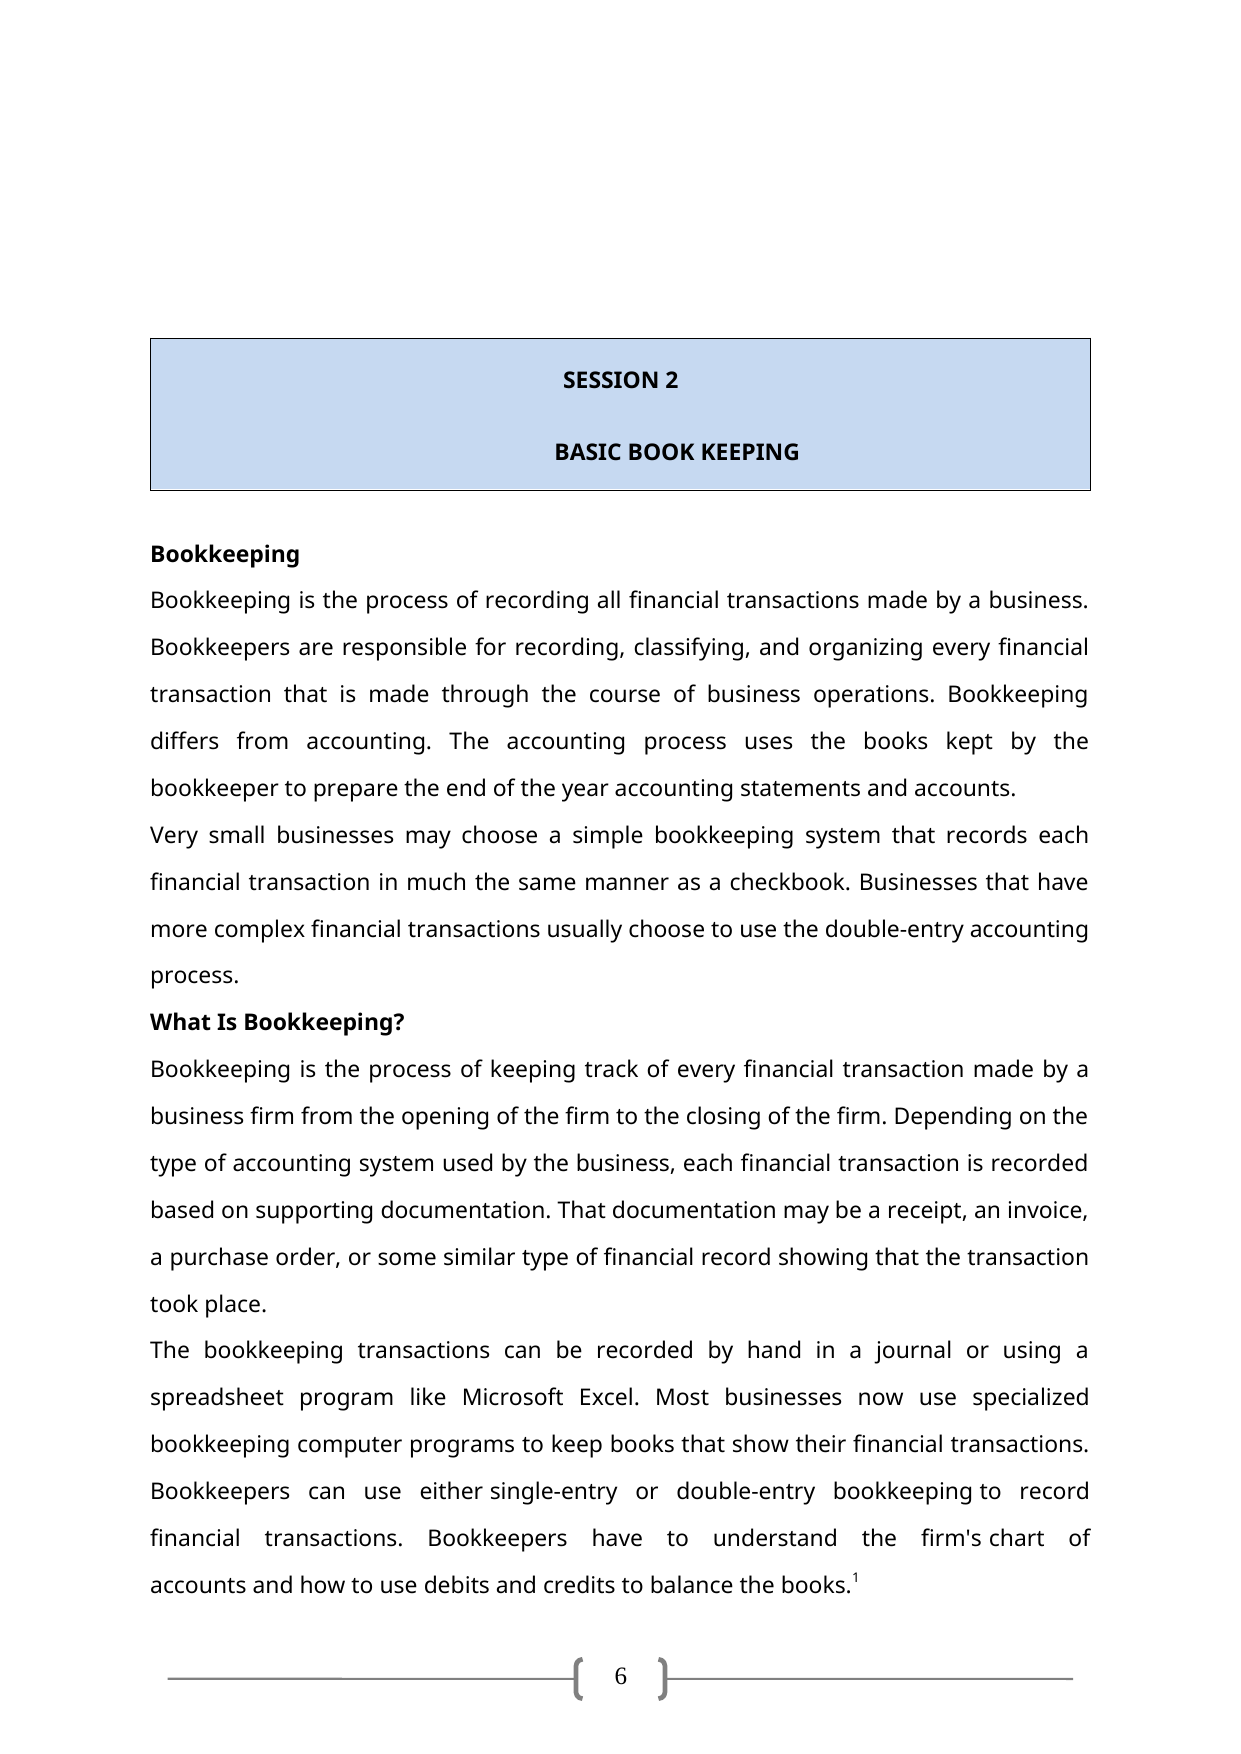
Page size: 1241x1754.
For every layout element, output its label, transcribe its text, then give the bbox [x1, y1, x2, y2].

table_header SESSION 2 BASIC BOOK KEEPING [151, 339, 1090, 489]
text What Is Bookkeeping? [150, 1006, 1090, 1037]
text Bookkeeping is the process of recording all financial transactions made by a business. Bookkeepers are responsible for recording, classifying, and organizing every financial transaction that is made through the course of business operations. Bookkeeping differs from accounting. The accounting process uses the books kept by the bookkeeper to prepare the end of the year accounting statements and accounts. [150, 584, 1090, 803]
text Bookkeeping [150, 537, 1090, 569]
text The bookkeeping transactions can be recorded by hand in a journal or using a spreadsheet program like Microsoft Excel. Most businesses now use specialized bookkeeping computer programs to keep books that show their financial transactions. Bookkeepers can use either single-entry or double-entry bookkeeping to record financial transactions. Bookkeepers have to understand the firm's chart of accounts and how to use debits and credits to balance the books.1 [150, 1334, 1090, 1600]
text Very small businesses may choose a simple bookkeeping system that records each financial transaction in much the same manner as a checkbook. Businesses that have more complex financial transactions usually choose to use the double-entry accounting process. [150, 819, 1090, 991]
text Bookkeeping is the process of keeping track of every financial transaction made by a business firm from the opening of the firm to the closing of the firm. Depending on the type of accounting system used by the business, each financial transaction is recorded based on supporting documentation. That documentation may be a receipt, an invoice, a purchase order, or some similar type of financial record showing that the transaction took place. [150, 1053, 1090, 1319]
